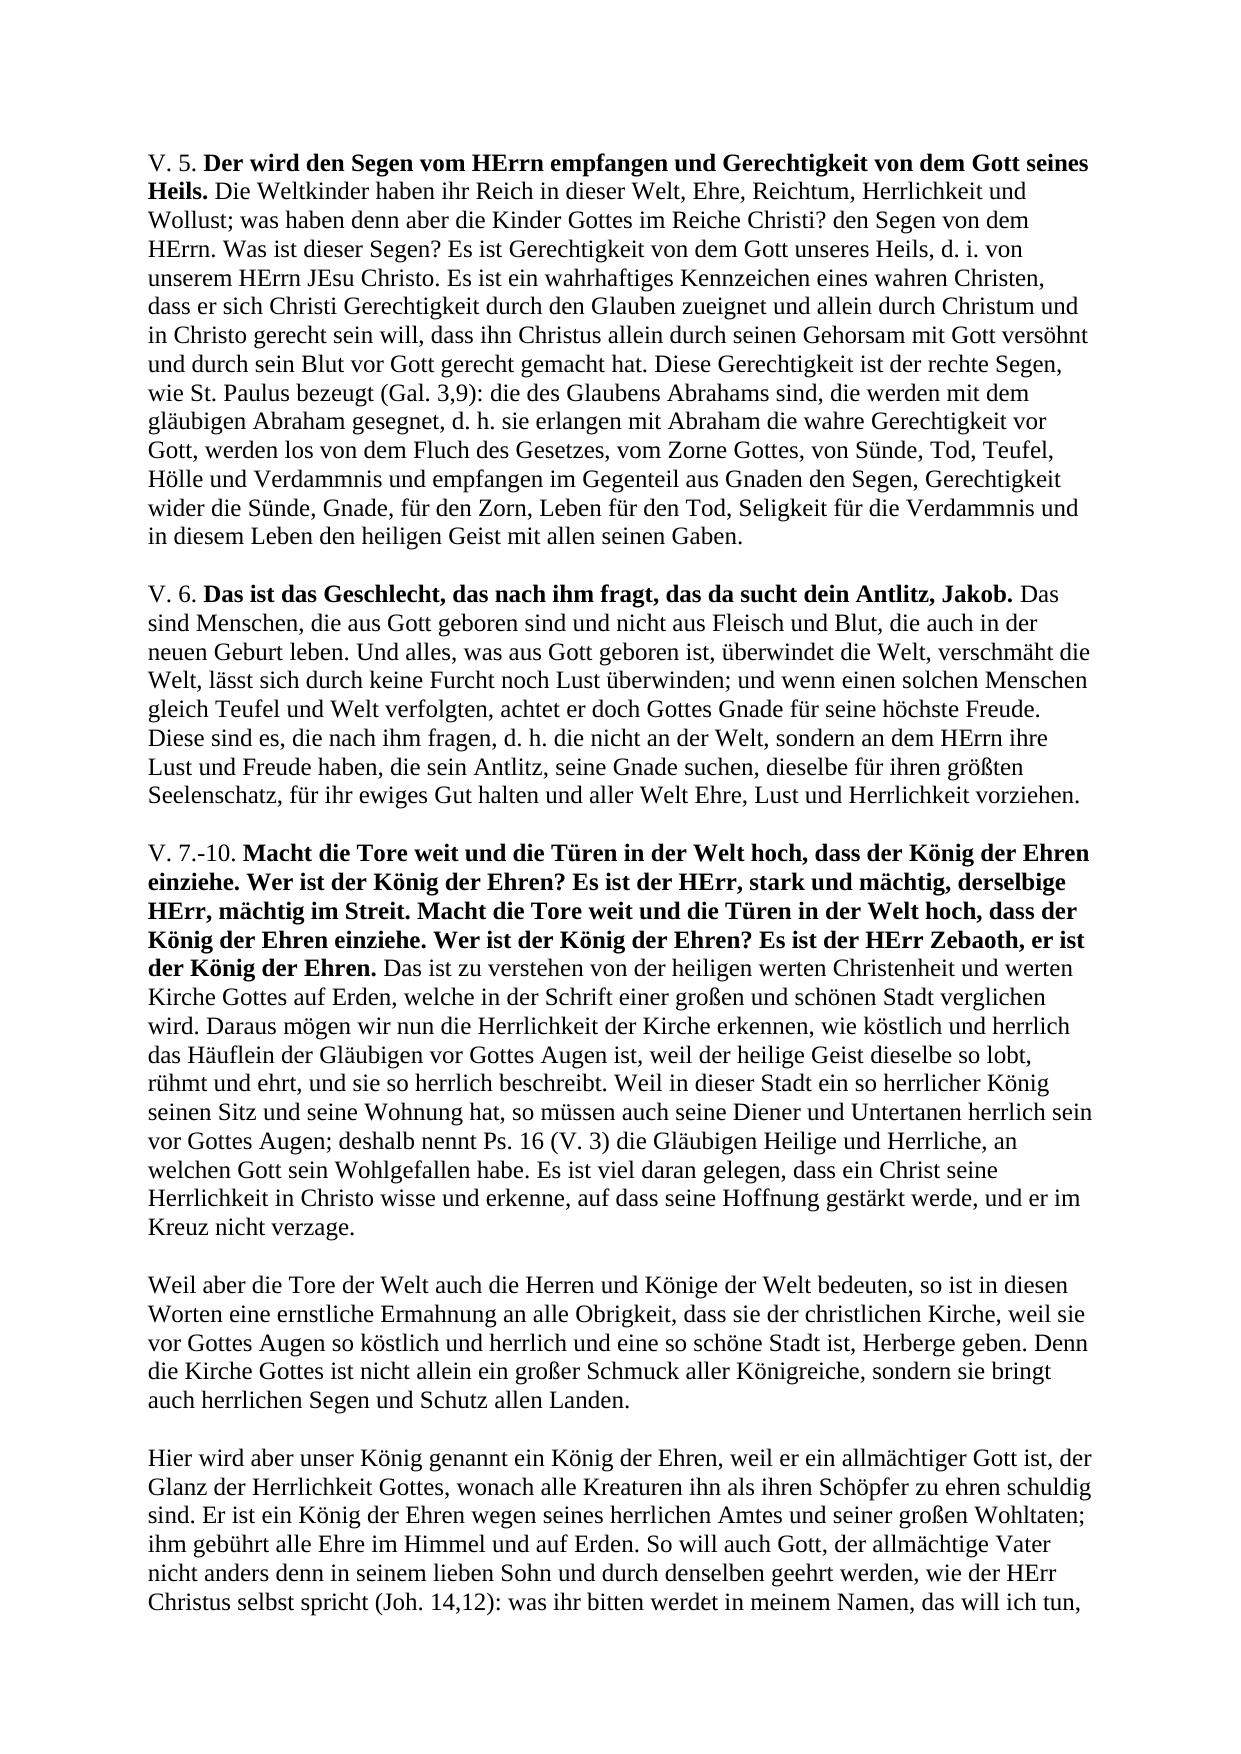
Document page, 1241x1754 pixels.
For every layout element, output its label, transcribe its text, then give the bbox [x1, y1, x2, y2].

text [148, 1443, 1093, 1616]
text V. 6. Das ist das Geschlecht, das nach ihm fragt, das da sucht dein Antlitz, Jakob. Das sind Menschen, die aus Gott geboren sind und nicht aus Fleisch und Blut, die auch in der neuen Geburt leben. Und alles, was aus Gott geboren ist, überwindet die Welt, verschmäht die Welt, lässt sich durch keine Furcht noch Lust überwinden; und wenn einen solchen Menschen gleich Teufel und Welt verfolgten, achtet er doch Gottes Gnade für seine höchste Freude. Diese sind es, die nach ihm fragen, d. h. die nicht an der Welt, sondern an dem HErrn ihre Lust und Freude haben, die sein Antlitz, seine Gnade suchen, dieselbe für ihren größten Seelenschatz, für ihr ewiges Gut halten und aller Welt Ehre, Lust und Herrlichkeit vorziehen. [148, 579, 1093, 809]
text V. 5. Der wird den Segen vom HErrn empfangen und Gerechtigkeit von dem Gott seines Heils. Die Weltkinder haben ihr Reich in dieser Welt, Ehre, Reichtum, Herrlichkeit und Wollust; was haben denn aber die Kinder Gottes im Reiche Christi? den Segen von dem HErrn. Was ist dieser Segen? Es ist Gerechtigkeit von dem Gott unseres Heils, d. i. von unserem HErrn JEsu Christo. Es ist ein wahrhaftiges Kennzeichen eines wahren Christen, dass er sich Christi Gerechtigkeit durch den Glauben zueignet und allein durch Christum und in Christo gerecht sein will, dass ihn Christus allein durch seinen Gehorsam mit Gott versöhnt und durch sein Blut vor Gott gerecht gemacht hat. Diese Gerechtigkeit ist der rechte Segen, wie St. Paulus bezeugt (Gal. 3,9): die des Glaubens Abrahams sind, die werden mit dem gläubigen Abraham gesegnet, d. h. sie erlangen mit Abraham die wahre Gerechtigkeit vor Gott, werden los von dem Fluch des Gesetzes, vom Zorne Gottes, von Sünde, Tod, Teufel, Hölle und Verdammnis und empfangen im Gegenteil aus Gnaden den Segen, Gerechtigkeit wider die Sünde, Gnade, für den Zorn, Leben für den Tod, Seligkeit für die Verdammnis und in diesem Leben den heiligen Geist mit allen seinen Gaben. [148, 148, 1093, 550]
text V. 7.-10. Macht die Tore weit und die Türen in der Welt hoch, dass der König der Ehren einziehe. Wer ist der König der Ehren? Es ist der HErr, stark und mächtig, derselbige HErr, mächtig im Streit. Macht die Tore weit und die Türen in der Welt hoch, dass der König der Ehren einziehe. Wer ist der König der Ehren? Es ist der HErr Zebaoth, er ist der König der Ehren. Das ist zu verstehen von der heiligen werten Christenheit und werten Kirche Gottes auf Erden, welche in der Schrift einer großen und schönen Stadt verglichen wird. Daraus mögen wir nun die Herrlichkeit der Kirche erkennen, wie köstlich und herrlich das Häuflein der Gläubigen vor Gottes Augen ist, weil der heilige Geist dieselbe so lobt, rühmt und ehrt, und sie so herrlich beschreibt. Weil in dieser Stadt ein so herrlicher König seinen Sitz und seine Wohnung hat, so müssen auch seine Diener und Untertanen herrlich sein vor Gottes Augen; deshalb nennt Ps. 16 (V. 3) die Gläubigen Heilige und Herrliche, an welchen Gott sein Wohlgefallen habe. Es ist viel daran gelegen, dass ein Christ seine Herrlichkeit in Christo wisse und erkenne, auf dass seine Hoffnung gestärkt werde, und er im Kreuz nicht verzage. [148, 838, 1093, 1241]
text Weil aber die Tore der Welt auch die Herren und Könige der Welt bedeuten, so ist in diesen Worten eine ernstliche Ermahnung an alle Obrigkeit, dass sie der christlichen Kirche, weil sie vor Gottes Augen so köstlich und herrlich und eine so schöne Stadt ist, Herberge geben. Denn die Kirche Gottes ist nicht allein ein großer Schmuck aller Königreiche, sondern sie bringt auch herrlichen Segen und Schutz allen Landen. [148, 1270, 1093, 1414]
